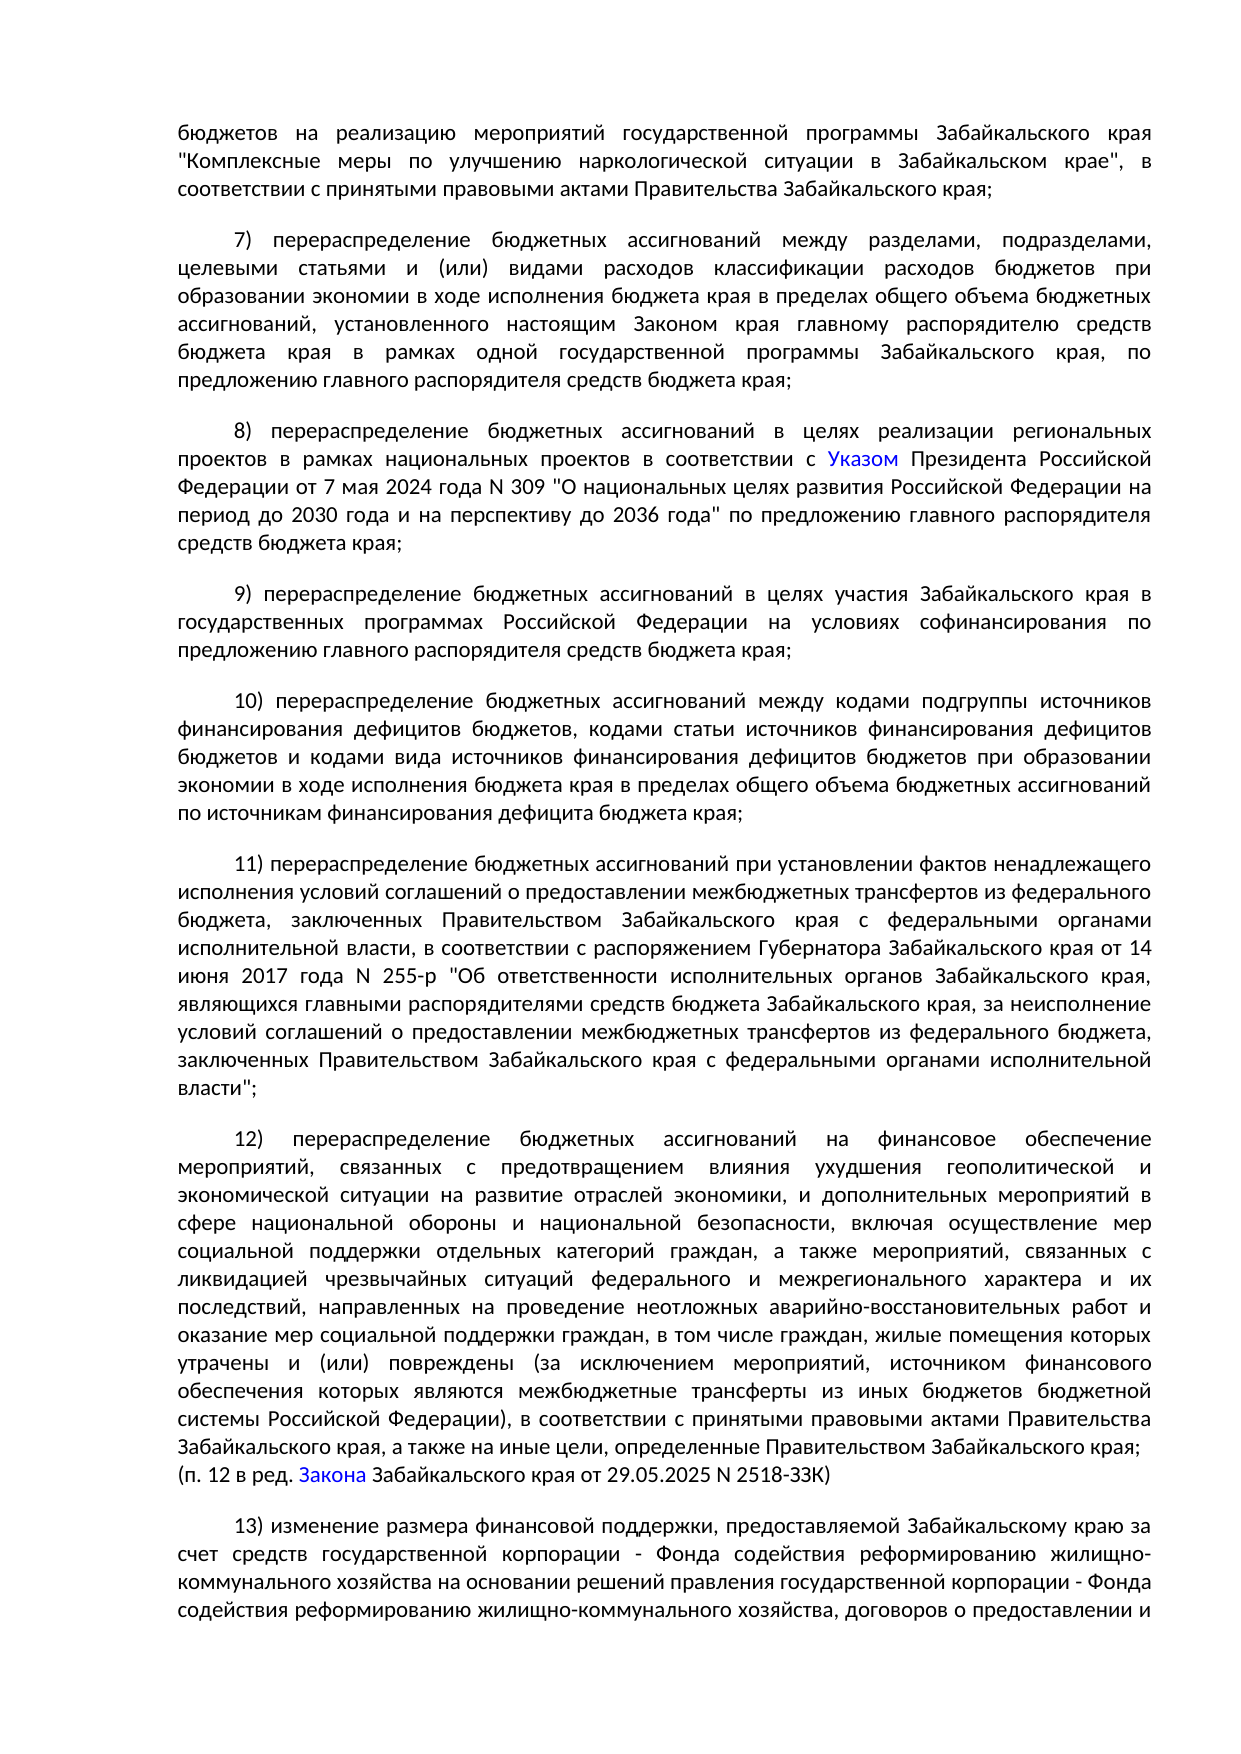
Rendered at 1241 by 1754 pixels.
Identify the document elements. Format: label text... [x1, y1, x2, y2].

text 12) перераспределение бюджетных ассигнований на финансовое обеспечение мероприятий, связанных с предотвращением влияния ухудшения геополитической и экономической ситуации на развитие отраслей экономики, и дополнительных мероприятий в сфере национальной обороны и национальной безопасности, включая осуществление мер социальной поддержки отдельных категорий граждан, а также мероприятий, связанных с ликвидацией чрезвычайных ситуаций федерального и межрегионального характера и их последствий, направленных на проведение неотложных аварийно-восстановительных работ и оказание мер социальной поддержки граждан, в том числе граждан, жилые помещения которых утрачены и (или) повреждены (за исключением мероприятий, источником финансового обеспечения которых являются межбюджетные трансферты из иных бюджетов бюджетной системы Российской Федерации), в соответствии с принятыми правовыми актами Правительства Забайкальского края, а также на иные цели, определенные Правительством Забайкальского края; [177, 1124, 1152, 1461]
text 7) перераспределение бюджетных ассигнований между разделами, подразделами, целевыми статьями и (или) видами расходов классификации расходов бюджетов при образовании экономии в ходе исполнения бюджета края в пределах общего объема бюджетных ассигнований, установленного настоящим Законом края главному распорядителю средств бюджета края в рамках одной государственной программы Забайкальского края, по предложению главного распорядителя средств бюджета края; [177, 225, 1152, 393]
text 11) перераспределение бюджетных ассигнований при установлении фактов ненадлежащего исполнения условий соглашений о предоставлении межбюджетных трансфертов из федерального бюджета, заключенных Правительством Забайкальского края с федеральными органами исполнительной власти, в соответствии с распоряжением Губернатора Забайкальского края от 14 июня 2017 года N 255-р "Об ответственности исполнительных органов Забайкальского края, являющихся главными распорядителями средств бюджета Забайкальского края, за неисполнение условий соглашений о предоставлении межбюджетных трансфертов из федерального бюджета, заключенных Правительством Забайкальского края с федеральными органами исполнительной власти"; [177, 849, 1152, 1101]
text (п. 12 в ред. Закона Забайкальского края от 29.05.2025 N 2518-ЗЗК) [177, 1461, 1152, 1488]
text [177, 118, 1152, 202]
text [177, 1511, 1152, 1623]
text 10) перераспределение бюджетных ассигнований между кодами подгруппы источников финансирования дефицитов бюджетов, кодами статьи источников финансирования дефицитов бюджетов и кодами вида источников финансирования дефицитов бюджетов при образовании экономии в ходе исполнения бюджета края в пределах общего объема бюджетных ассигнований по источникам финансирования дефицита бюджета края; [177, 686, 1152, 826]
text 9) перераспределение бюджетных ассигнований в целях участия Забайкальского края в государственных программах Российской Федерации на условиях софинансирования по предложению главного распорядителя средств бюджета края; [177, 579, 1152, 663]
text 8) перераспределение бюджетных ассигнований в целях реализации региональных проектов в рамках национальных проектов в соответствии с Указом Президента Российской Федерации от 7 мая 2024 года N 309 "О национальных целях развития Российской Федерации на период до 2030 года и на перспективу до 2036 года" по предложению главного распорядителя средств бюджета края; [177, 416, 1152, 556]
